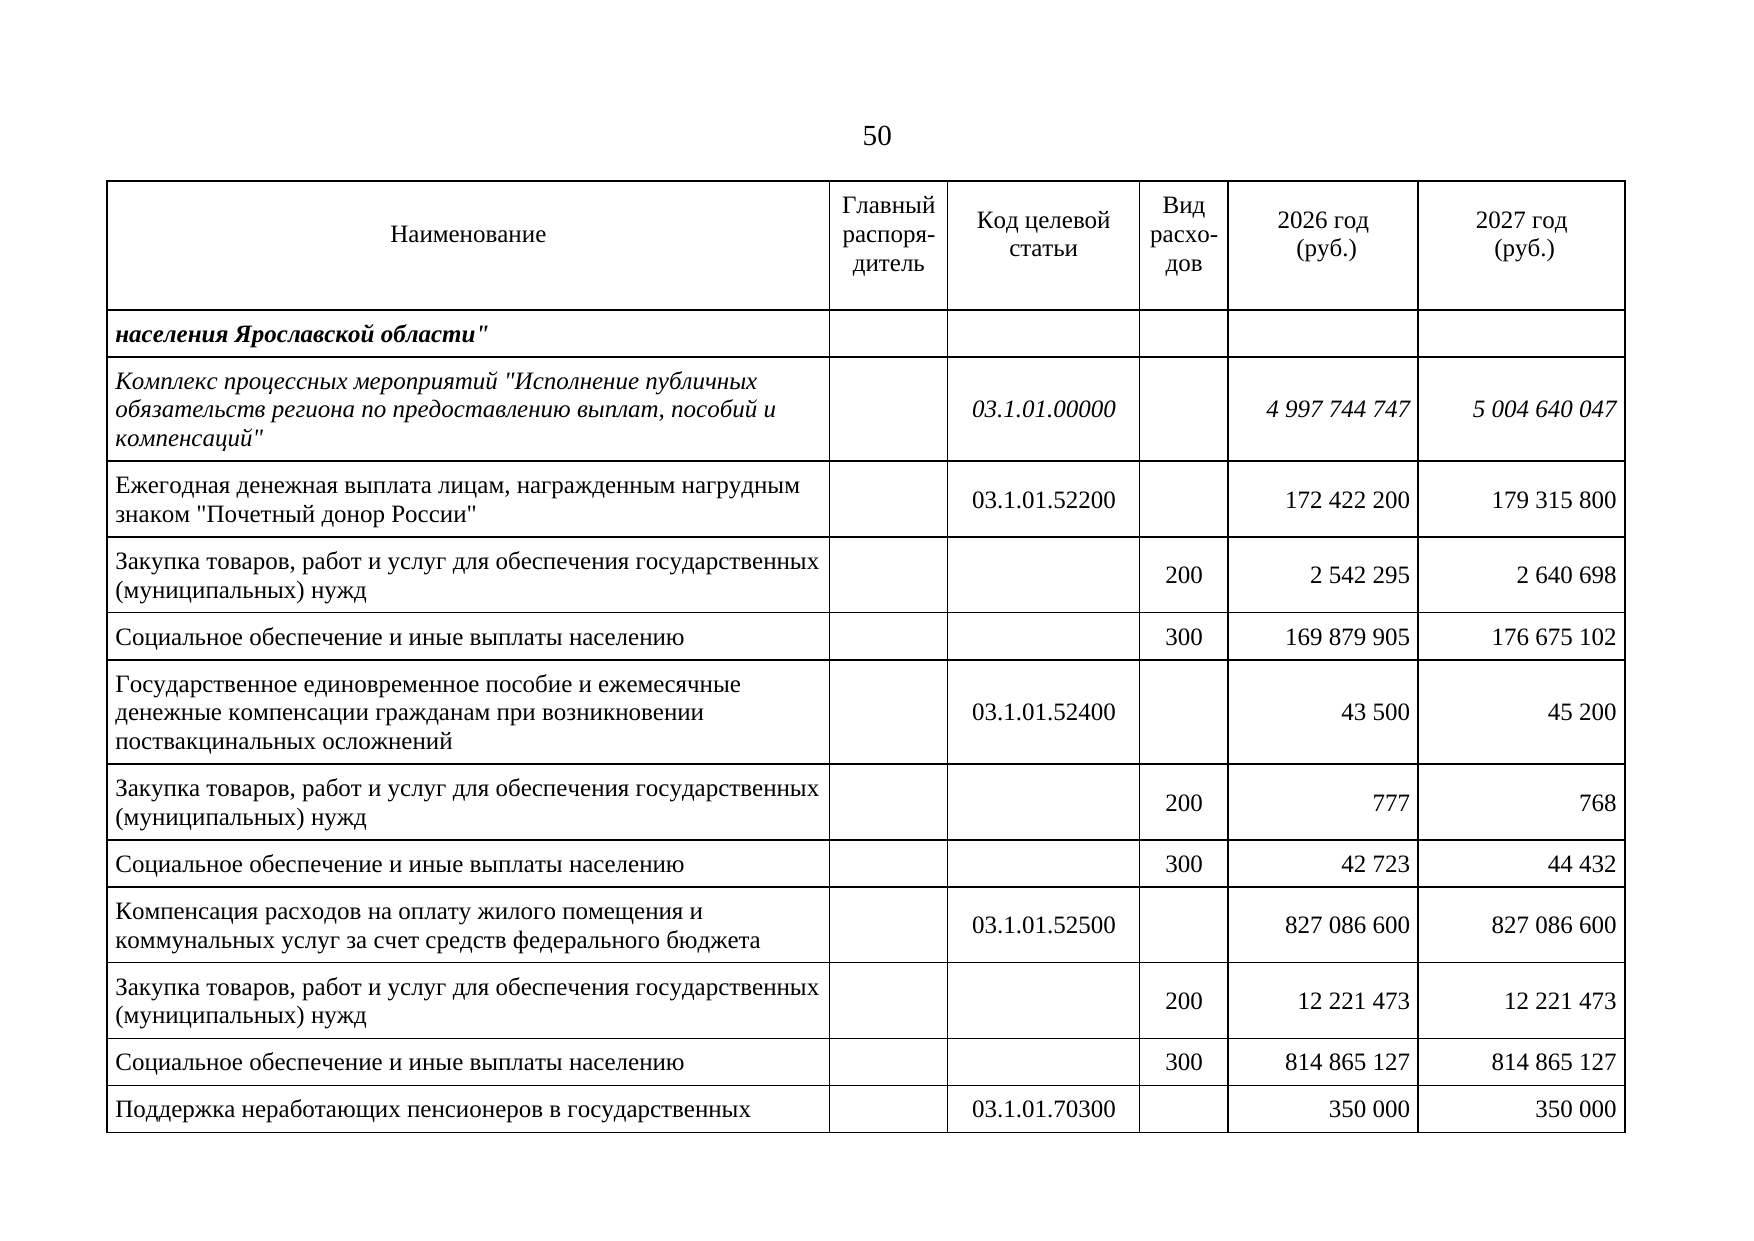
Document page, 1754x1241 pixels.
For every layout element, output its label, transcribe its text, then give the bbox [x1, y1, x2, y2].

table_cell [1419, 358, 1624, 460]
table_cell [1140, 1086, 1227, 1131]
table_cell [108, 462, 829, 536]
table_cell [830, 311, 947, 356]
table_header Код целевой статьи [948, 182, 1139, 309]
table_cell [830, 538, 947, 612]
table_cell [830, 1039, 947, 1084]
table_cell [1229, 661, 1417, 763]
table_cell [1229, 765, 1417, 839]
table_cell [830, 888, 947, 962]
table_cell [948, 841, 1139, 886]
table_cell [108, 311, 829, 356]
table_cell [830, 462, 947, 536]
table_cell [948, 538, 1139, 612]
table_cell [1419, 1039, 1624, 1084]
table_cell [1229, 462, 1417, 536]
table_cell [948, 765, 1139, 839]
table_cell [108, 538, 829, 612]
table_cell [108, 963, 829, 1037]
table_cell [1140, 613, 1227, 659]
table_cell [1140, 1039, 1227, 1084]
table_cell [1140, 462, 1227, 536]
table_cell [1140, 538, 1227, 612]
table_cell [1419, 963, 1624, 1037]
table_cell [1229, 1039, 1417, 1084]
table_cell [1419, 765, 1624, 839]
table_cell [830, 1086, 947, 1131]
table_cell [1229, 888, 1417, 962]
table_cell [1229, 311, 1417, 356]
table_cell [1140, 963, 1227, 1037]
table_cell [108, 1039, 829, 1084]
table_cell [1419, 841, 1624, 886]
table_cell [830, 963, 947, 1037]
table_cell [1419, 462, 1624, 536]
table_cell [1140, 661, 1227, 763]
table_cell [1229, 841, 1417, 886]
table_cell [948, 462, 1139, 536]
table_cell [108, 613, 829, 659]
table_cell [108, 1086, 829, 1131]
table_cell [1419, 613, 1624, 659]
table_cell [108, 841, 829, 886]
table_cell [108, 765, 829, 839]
table_header 2027 год (руб.) [1419, 182, 1624, 309]
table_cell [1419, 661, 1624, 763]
table_header Наименование [108, 182, 829, 309]
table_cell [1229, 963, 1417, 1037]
table_header 2026 год (руб.) [1229, 182, 1417, 309]
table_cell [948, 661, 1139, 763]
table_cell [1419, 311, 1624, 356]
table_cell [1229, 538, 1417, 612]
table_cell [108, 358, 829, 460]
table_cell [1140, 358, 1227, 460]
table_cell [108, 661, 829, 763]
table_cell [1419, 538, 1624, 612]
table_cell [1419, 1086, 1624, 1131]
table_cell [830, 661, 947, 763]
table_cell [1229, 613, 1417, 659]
table_header Главный распоря-дитель [830, 182, 947, 309]
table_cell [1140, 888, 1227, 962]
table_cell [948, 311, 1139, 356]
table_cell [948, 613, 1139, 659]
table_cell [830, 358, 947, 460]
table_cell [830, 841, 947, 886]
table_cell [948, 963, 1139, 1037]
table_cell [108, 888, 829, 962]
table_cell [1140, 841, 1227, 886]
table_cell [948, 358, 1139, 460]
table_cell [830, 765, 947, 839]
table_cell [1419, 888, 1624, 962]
table_header Вид расхо-дов [1140, 182, 1227, 309]
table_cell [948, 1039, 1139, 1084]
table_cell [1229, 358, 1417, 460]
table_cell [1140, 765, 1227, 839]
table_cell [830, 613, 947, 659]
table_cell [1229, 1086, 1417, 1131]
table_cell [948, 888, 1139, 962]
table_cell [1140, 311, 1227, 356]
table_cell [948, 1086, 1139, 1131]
